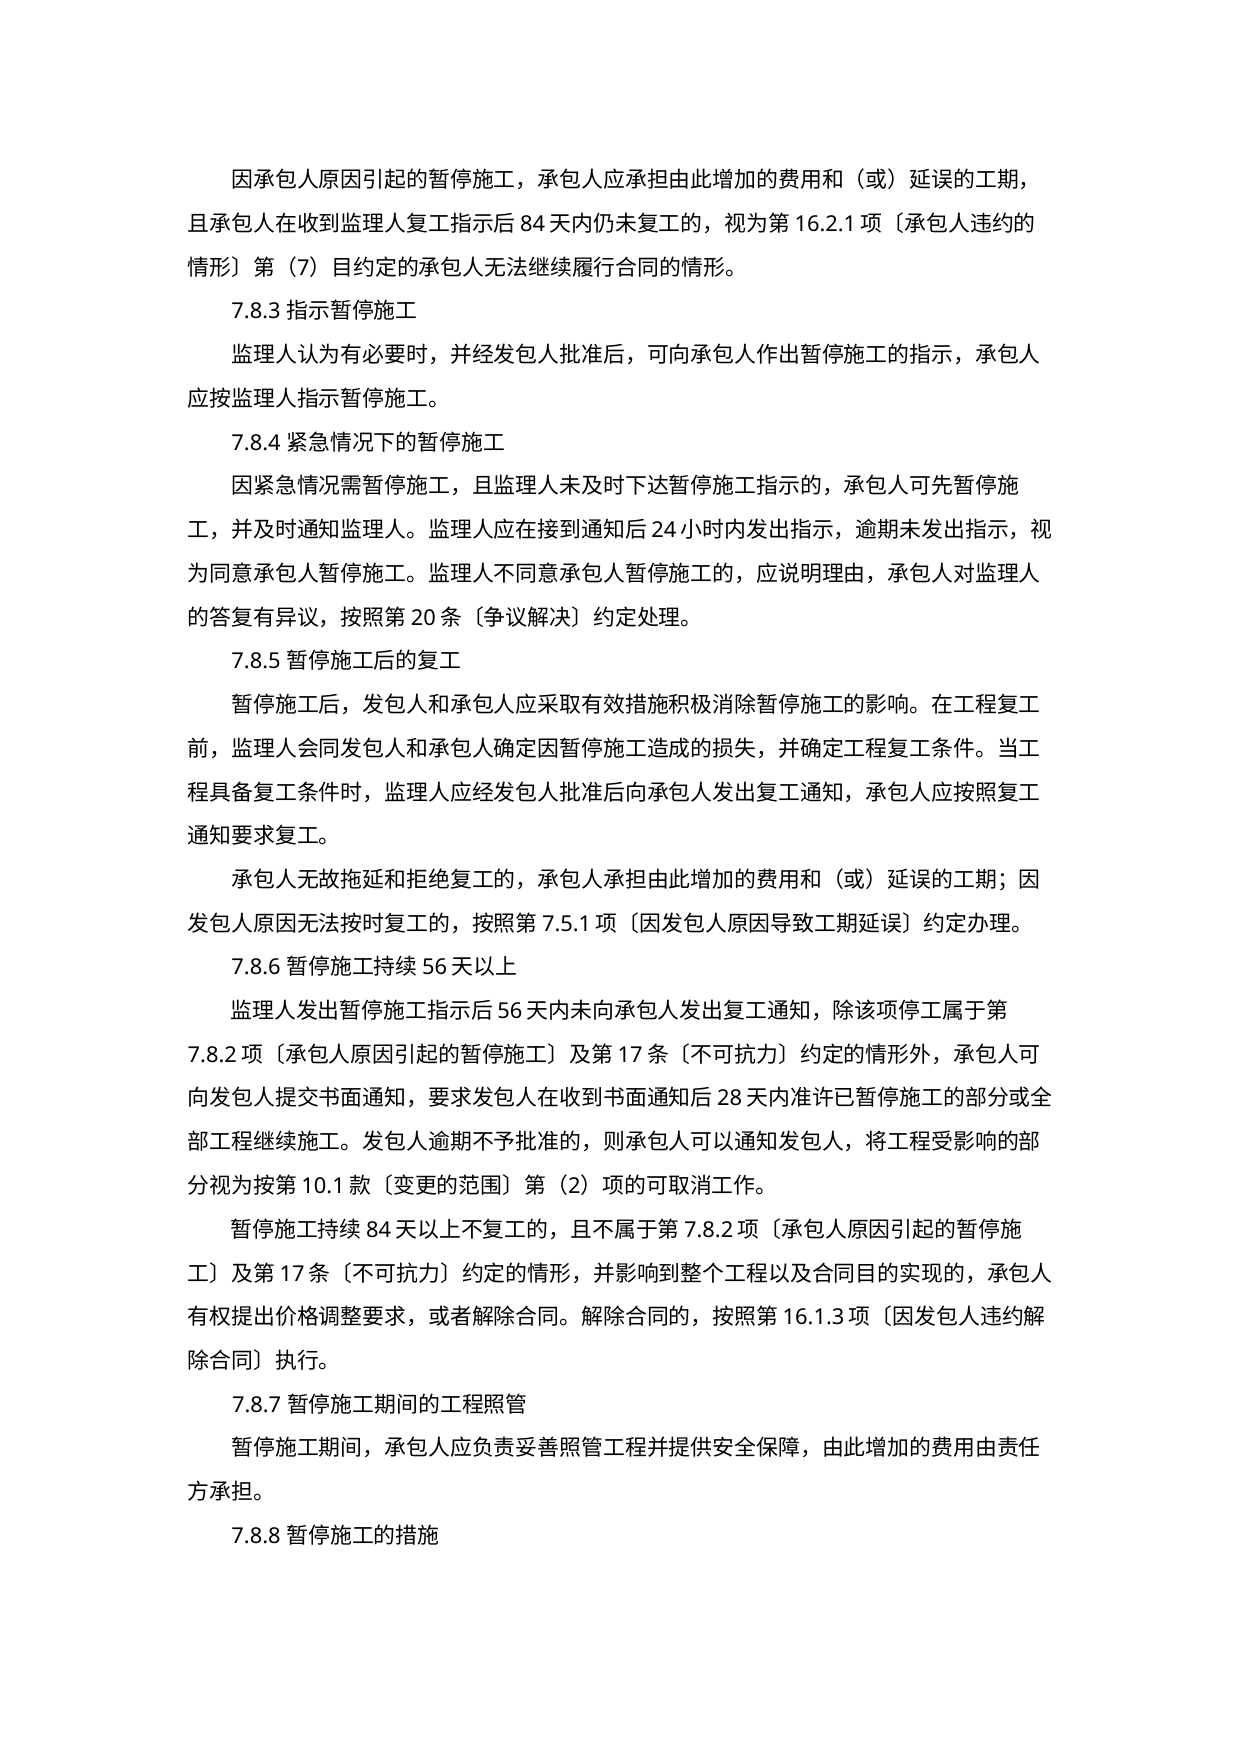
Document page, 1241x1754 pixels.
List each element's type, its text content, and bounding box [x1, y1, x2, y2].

text 暂停施工期间，承包人应负责妥善照管工程并提供安全保障，由此增加的费用由责任方承担。 [187, 1430, 1053, 1506]
text 7.8.6 暂停施工持续56天以上 [187, 949, 1053, 981]
text 7.8.7 暂停施工期间的工程照管 [189, 1386, 1053, 1419]
text 暂停施工持续84天以上不复工的，且不属于第7.8.2项〔承包人原因引起的暂停施工〕及第17条〔不可抗力〕约定的情形，并影响到整个工程以及合同目的实现的，承包人有权提出价格调整要求，或者解除合同。解除合同的，按照第16.1.3项〔因发包人违约解除合同〕执行。 [187, 1211, 1053, 1375]
text 7.8.4 紧急情况下的暂停施工 [187, 424, 1053, 457]
text 承包人无故拖延和拒绝复工的，承包人承担由此增加的费用和（或）延误的工期；因发包人原因无法按时复工的，按照第7.5.1项〔因发包人原因导致工期延误〕约定办理。 [187, 861, 1053, 938]
text 暂停施工后，发包人和承包人应采取有效措施积极消除暂停施工的影响。在工程复工前，监理人会同发包人和承包人确定因暂停施工造成的损失，并确定工程复工条件。当工程具备复工条件时，监理人应经发包人批准后向承包人发出复工通知，承包人应按照复工通知要求复工。 [187, 686, 1053, 850]
text 因紧急情况需暂停施工，且监理人未及时下达暂停施工指示的，承包人可先暂停施工，并及时通知监理人。监理人应在接到通知后24小时内发出指示，逾期未发出指示，视为同意承包人暂停施工。监理人不同意承包人暂停施工的，应说明理由，承包人对监理人的答复有异议，按照第20条〔争议解决〕约定处理。 [187, 468, 1053, 632]
text 监理人认为有必要时，并经发包人批准后，可向承包人作出暂停施工的指示，承包人应按监理人指示暂停施工。 [187, 337, 1053, 413]
text 监理人发出暂停施工指示后56天内未向承包人发出复工通知，除该项停工属于第7.8.2项〔承包人原因引起的暂停施工〕及第17条〔不可抗力〕约定的情形外，承包人可向发包人提交书面通知，要求发包人在收到书面通知后28天内准许已暂停施工的部分或全部工程继续施工。发包人逾期不予批准的，则承包人可以通知发包人，将工程受影响的部分视为按第10.1款〔变更的范围〕第（2）项的可取消工作。 [187, 992, 1053, 1200]
text 因承包人原因引起的暂停施工，承包人应承担由此增加的费用和（或）延误的工期，且承包人在收到监理人复工指示后84天内仍未复工的，视为第16.2.1项〔承包人违约的情形〕第（7）目约定的承包人无法继续履行合同的情形。 [187, 162, 1053, 282]
text 7.8.3 指示暂停施工 [187, 293, 1053, 326]
text 7.8.5 暂停施工后的复工 [187, 643, 1053, 675]
text 7.8.8 暂停施工的措施 [187, 1517, 1053, 1550]
